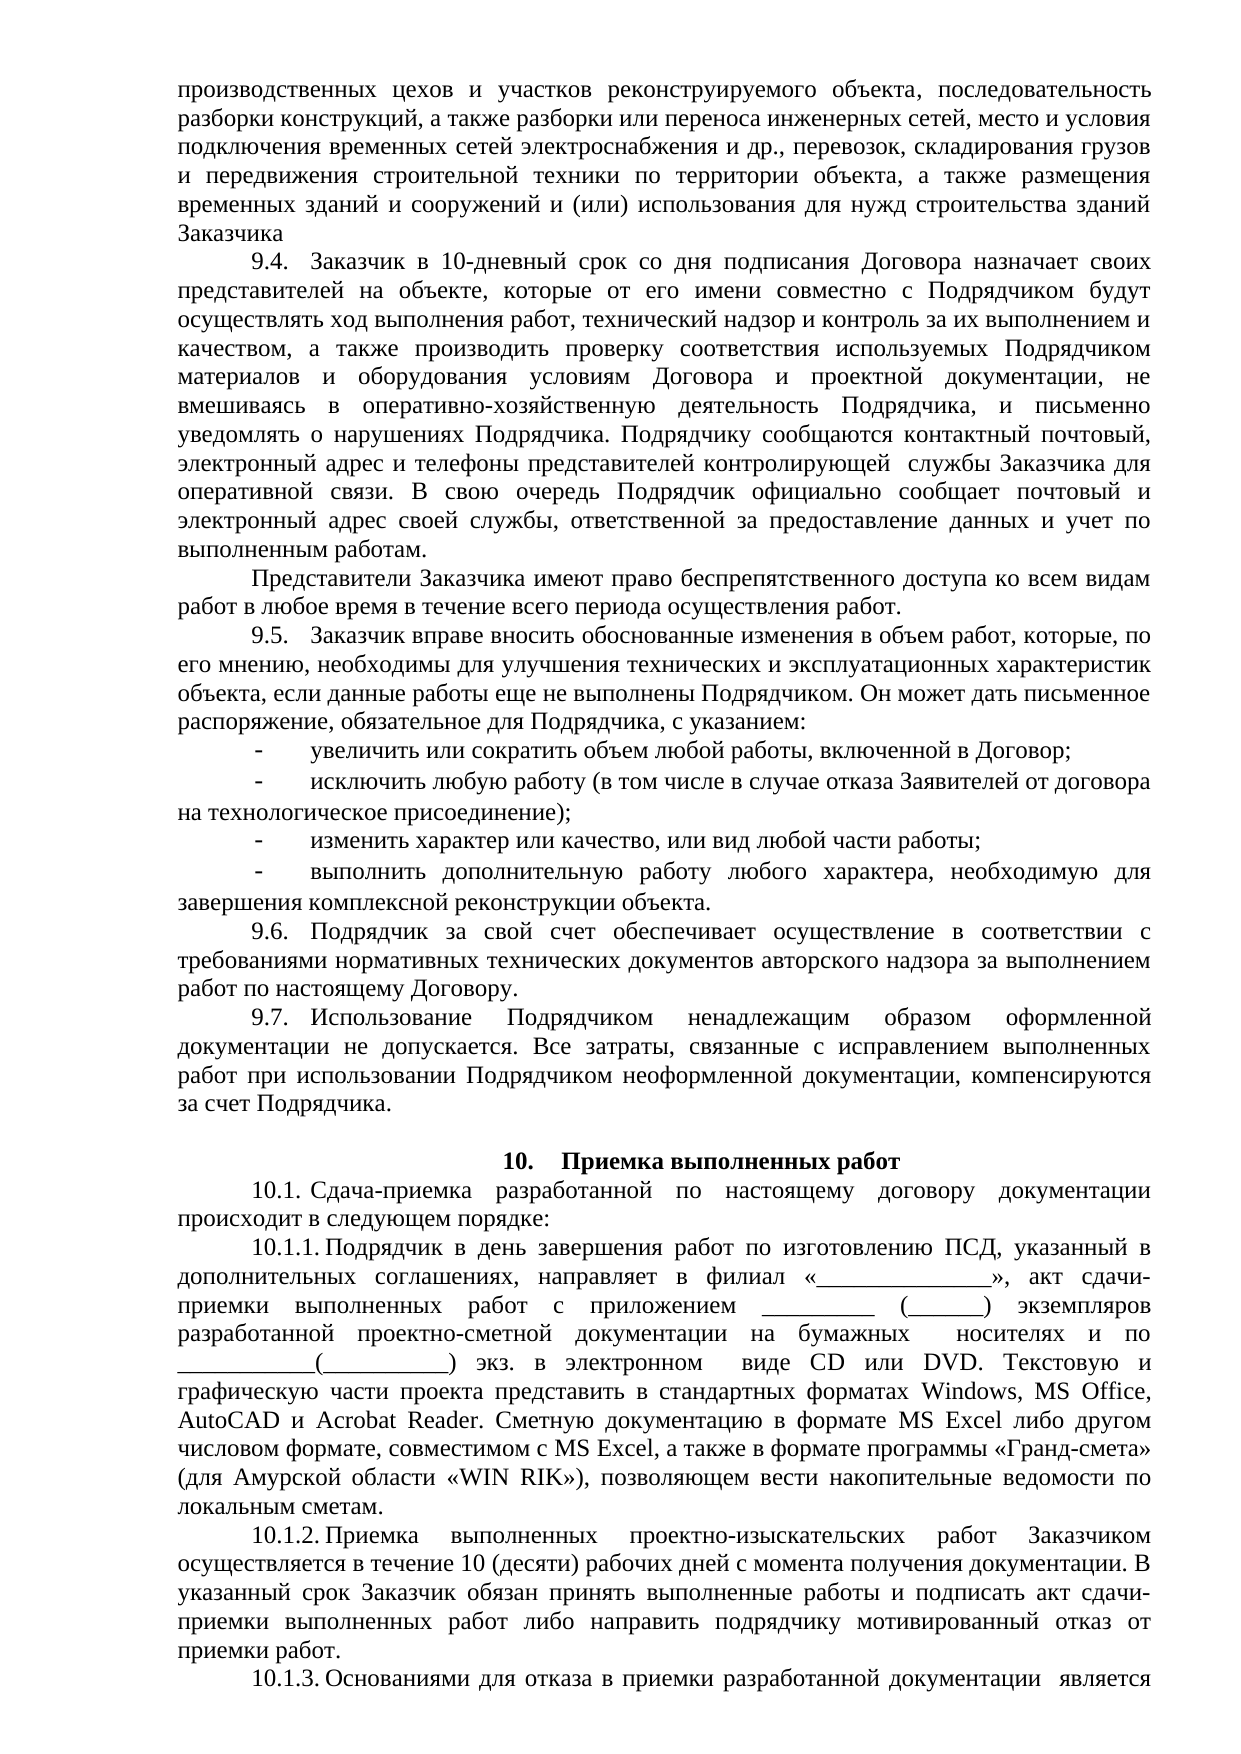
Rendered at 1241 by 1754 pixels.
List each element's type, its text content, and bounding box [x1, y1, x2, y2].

list Заказчик в 10-дневный срок со дня подписания Договора назначает своих представителей на объекте, которые от его имени совместно с Подрядчиком будут осуществлять ход выполнения работ, технический надзор и контроль за их выполнением и качеством, а также производить проверку соответствия используемых Подрядчиком материалов и оборудования условиям Договора и проектной документации, не вмешиваясь в оперативно-хозяйственную деятельность Подрядчика, и письменно уведомлять о нарушениях Подрядчика. Подрядчику сообщаются контактный почтовый, электронный адрес и телефоны представителей контролирующей службы Заказчика для оперативной связи. В свою очередь Подрядчик официально сообщает почтовый и электронный адрес своей службы, ответственной за предоставление данных и учет по выполненным работам. [177, 246, 1152, 563]
list выполнить дополнительную работу любого характера, необходимую для завершения комплексной реконструкции объекта. [177, 856, 1152, 916]
list исключить любую работу (в том числе в случае отказа Заявителей от договора на технологическое присоединение); [177, 766, 1152, 826]
list Использование Подрядчиком ненадлежащим образом оформленной документации не допускается. Все затраты, связанные с исправлением выполненных работ при использовании Подрядчиком неоформленной документации, компенсируются за счет Подрядчика. [177, 1002, 1152, 1117]
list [177, 74, 1152, 246]
list увеличить или сократить объем любой работы, включенной в Договор; [177, 735, 1152, 766]
list Приемка выполненных работ [177, 1146, 1152, 1175]
list Приемка выполненных проектно-изыскательских работ Заказчиком осуществляется в течение 10 (десяти) рабочих дней с момента получения документации. В указанный срок Заказчик обязан принять выполненные работы и подписать акт сдачи-приемки выполненных работ либо направить подрядчику мотивированный отказ от приемки работ. [177, 1520, 1152, 1663]
text Представители Заказчика имеют право беспрепятственного доступа ко всем видам работ в любое время в течение всего периода осуществления работ. [177, 563, 1152, 620]
list Сдача-приемка разработанной по настоящему договору документации происходит в следующем порядке: [177, 1175, 1152, 1232]
list Подрядчик в день завершения работ по изготовлению ПСД, указанный в дополнительных соглашениях, направляет в филиал «______________», акт сдачи-приемки выполненных работ с приложением _________ (______) экземпляров разработанной проектно-сметной документации на бумажных носителях и по ___________(__________) экз. в электронном виде СD или DVD. Текстовую и графическую части проекта представить в стандартных форматах Windows, MS Office, AutoCAD и Acrobat Reader. Сметную документацию в формате MS Excel либо другом числовом формате, совместимом с MS Excel, а также в формате программы «Гранд-смета» (для Амурской области «WIN RIK»), позволяющем вести накопительные ведомости по локальным сметам. [177, 1232, 1152, 1520]
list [177, 1663, 1152, 1692]
list Подрядчик за свой счет обеспечивает осуществление в соответствии с требованиями нормативных технических документов авторского надзора за выполнением работ по настоящему Договору. [177, 916, 1152, 1002]
list изменить характер или качество, или вид любой части работы; [177, 826, 1152, 856]
list Заказчик вправе вносить обоснованные изменения в объем работ, которые, по его мнению, необходимы для улучшения технических и эксплуатационных характеристик объекта, если данные работы еще не выполнены Подрядчиком. Он может дать письменное распоряжение, обязательное для Подрядчика, с указанием: [177, 620, 1152, 735]
